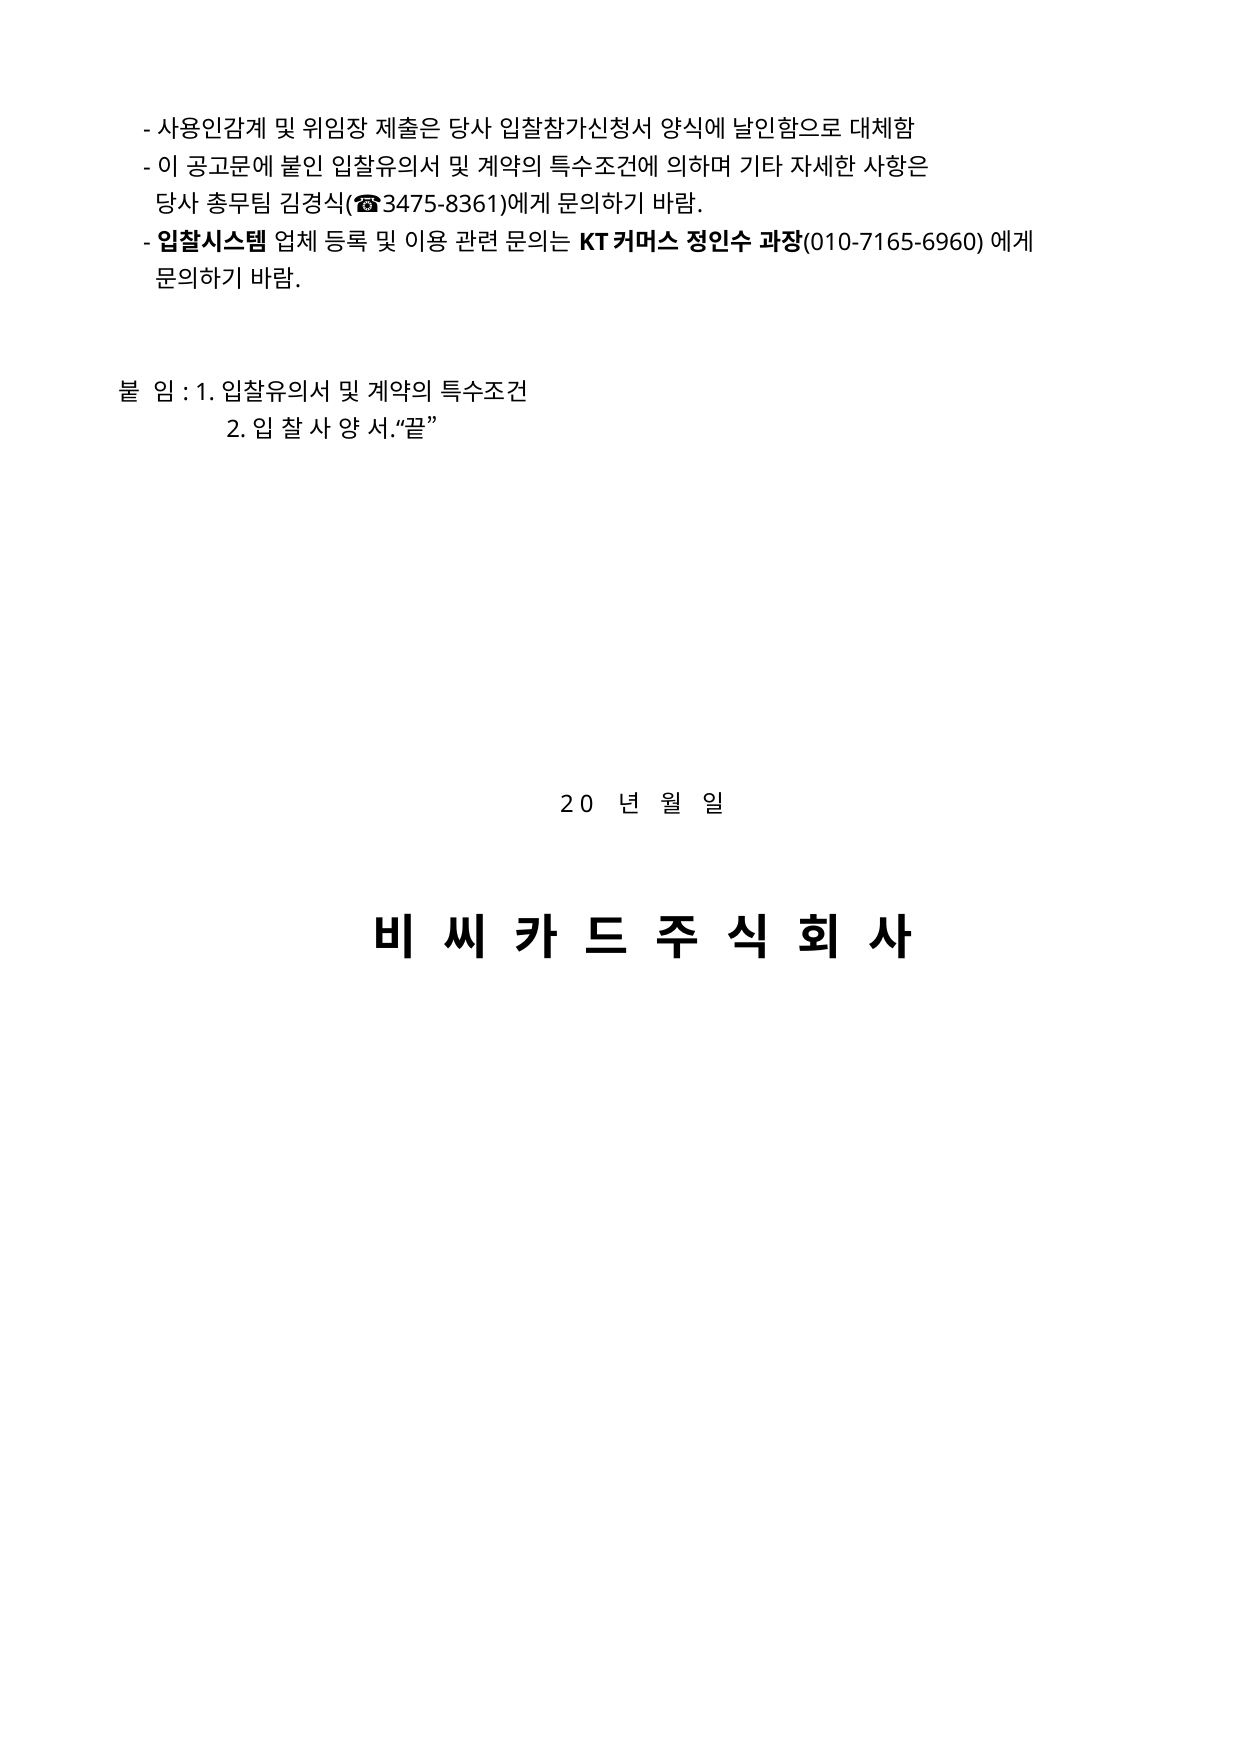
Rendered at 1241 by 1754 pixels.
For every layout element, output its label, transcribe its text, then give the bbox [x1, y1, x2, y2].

text - 입찰시스템 업체 등록 및 이용 관련 문의는 KT커머스 정인수 과장(010-7165-6960) 에게 [118, 221, 1166, 258]
text 당사 총무팀 김경식(☎3475-8361)에게 문의하기 바람. [118, 183, 1166, 221]
text 비 씨 카 드 주 식 회 사 [118, 896, 1166, 971]
text 2 0 년 월 일 [118, 783, 1166, 821]
text - 이 공고문에 붙인 입찰유의서 및 계약의 특수조건에 의하며 기타 자세한 사항은 [118, 146, 1166, 183]
text 붙 임 : 1. 입찰유의서 및 계약의 특수조건 [118, 371, 1166, 408]
text 문의하기 바람. [118, 258, 1166, 296]
text - 사용인감계 및 위임장 제출은 당사 입찰참가신청서 양식에 날인함으로 대체함 [118, 108, 1166, 146]
text 2. 입 찰 사 양 서.“끝” [118, 408, 1166, 446]
